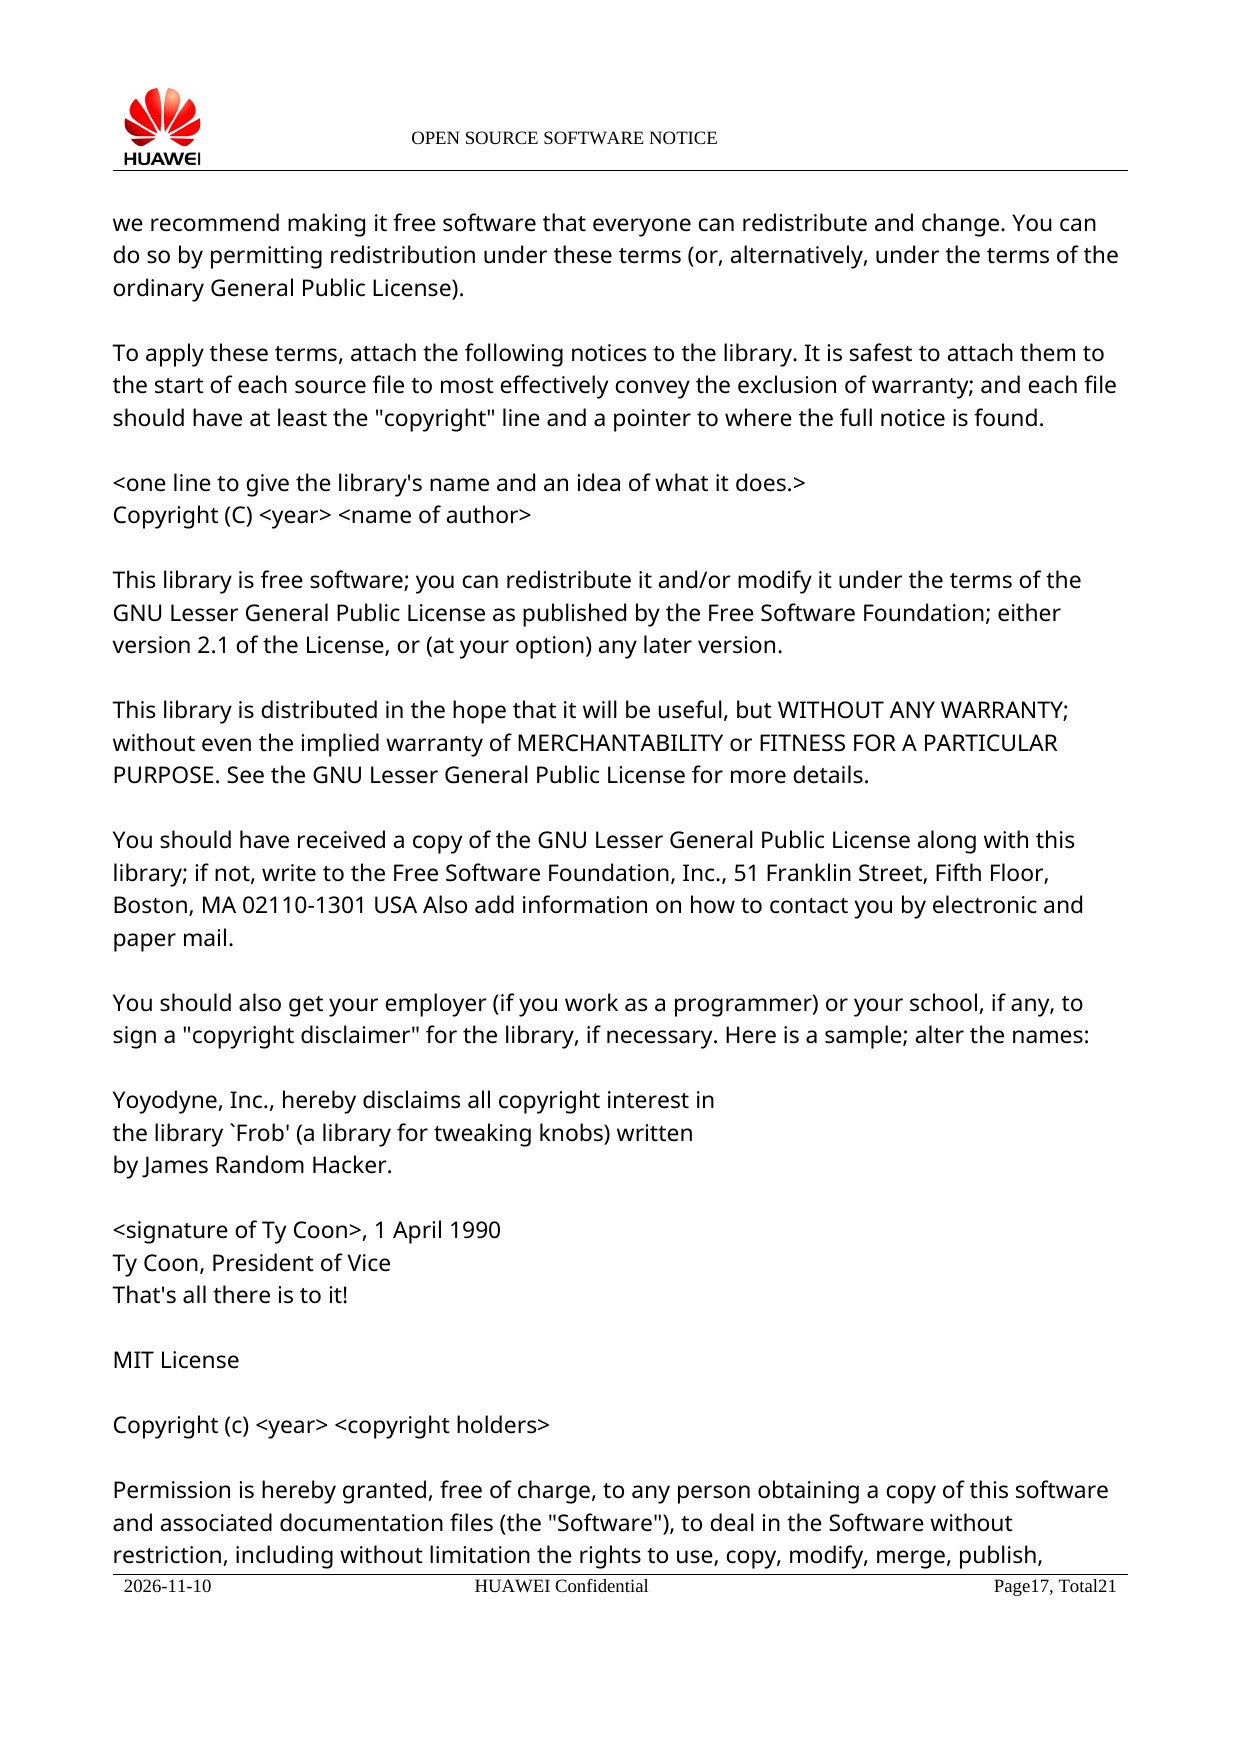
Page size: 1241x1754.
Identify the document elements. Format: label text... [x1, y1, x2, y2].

text MIT License [112, 1344, 1128, 1376]
text To apply these terms, attach the following notices to the library. It is safest to attach them to the start of each source file to most effectively convey the exclusion of warranty; and each file should have at least the "copyright" line and a pointer to where the full notice is found. [112, 336, 1128, 434]
text This library is distributed in the hope that it will be useful, but WITHOUT ANY WARRANTY; without even the implied warranty of MERCHANTABILITY or FITNESS FOR A PARTICULAR PURPOSE. See the GNU Lesser General Public License for more details. [112, 694, 1128, 791]
text You should have received a copy of the GNU Lesser General Public License along with this library; if not, write to the Free Software Foundation, Inc., 51 Franklin Street, Fifth Floor, Boston, MA 02110-1301 USA Also add information on how to contact you by electronic and paper mail. [112, 824, 1128, 954]
text This library is free software; you can redistribute it and/or modify it under the terms of the GNU Lesser General Public License as published by the Free Software Foundation; either version 2.1 of the License, or (at your option) any later version. [112, 564, 1128, 661]
picture [124, 88, 201, 165]
text You should also get your employer (if you work as a programmer) or your school, if any, to sign a "copyright disclaimer" for the library, if necessary. Here is a sample; alter the names: [112, 986, 1128, 1051]
text Yoyodyne, Inc., hereby disclaims all copyright interest in [112, 1084, 1128, 1116]
text the library `Frob' (a library for tweaking knobs) written [112, 1116, 1128, 1149]
text Copyright (C) <year> <name of author> [112, 499, 1128, 531]
text <signature of Ty Coon>, 1 April 1990 [112, 1214, 1128, 1246]
text Ty Coon, President of Vice [112, 1246, 1128, 1279]
text That's all there is to it! [112, 1279, 1128, 1311]
text Copyright (c) <year> <copyright holders> [112, 1409, 1128, 1441]
text <one line to give the library's name and an idea of what it does.> [112, 466, 1128, 499]
text by James Random Hacker. [112, 1149, 1128, 1181]
